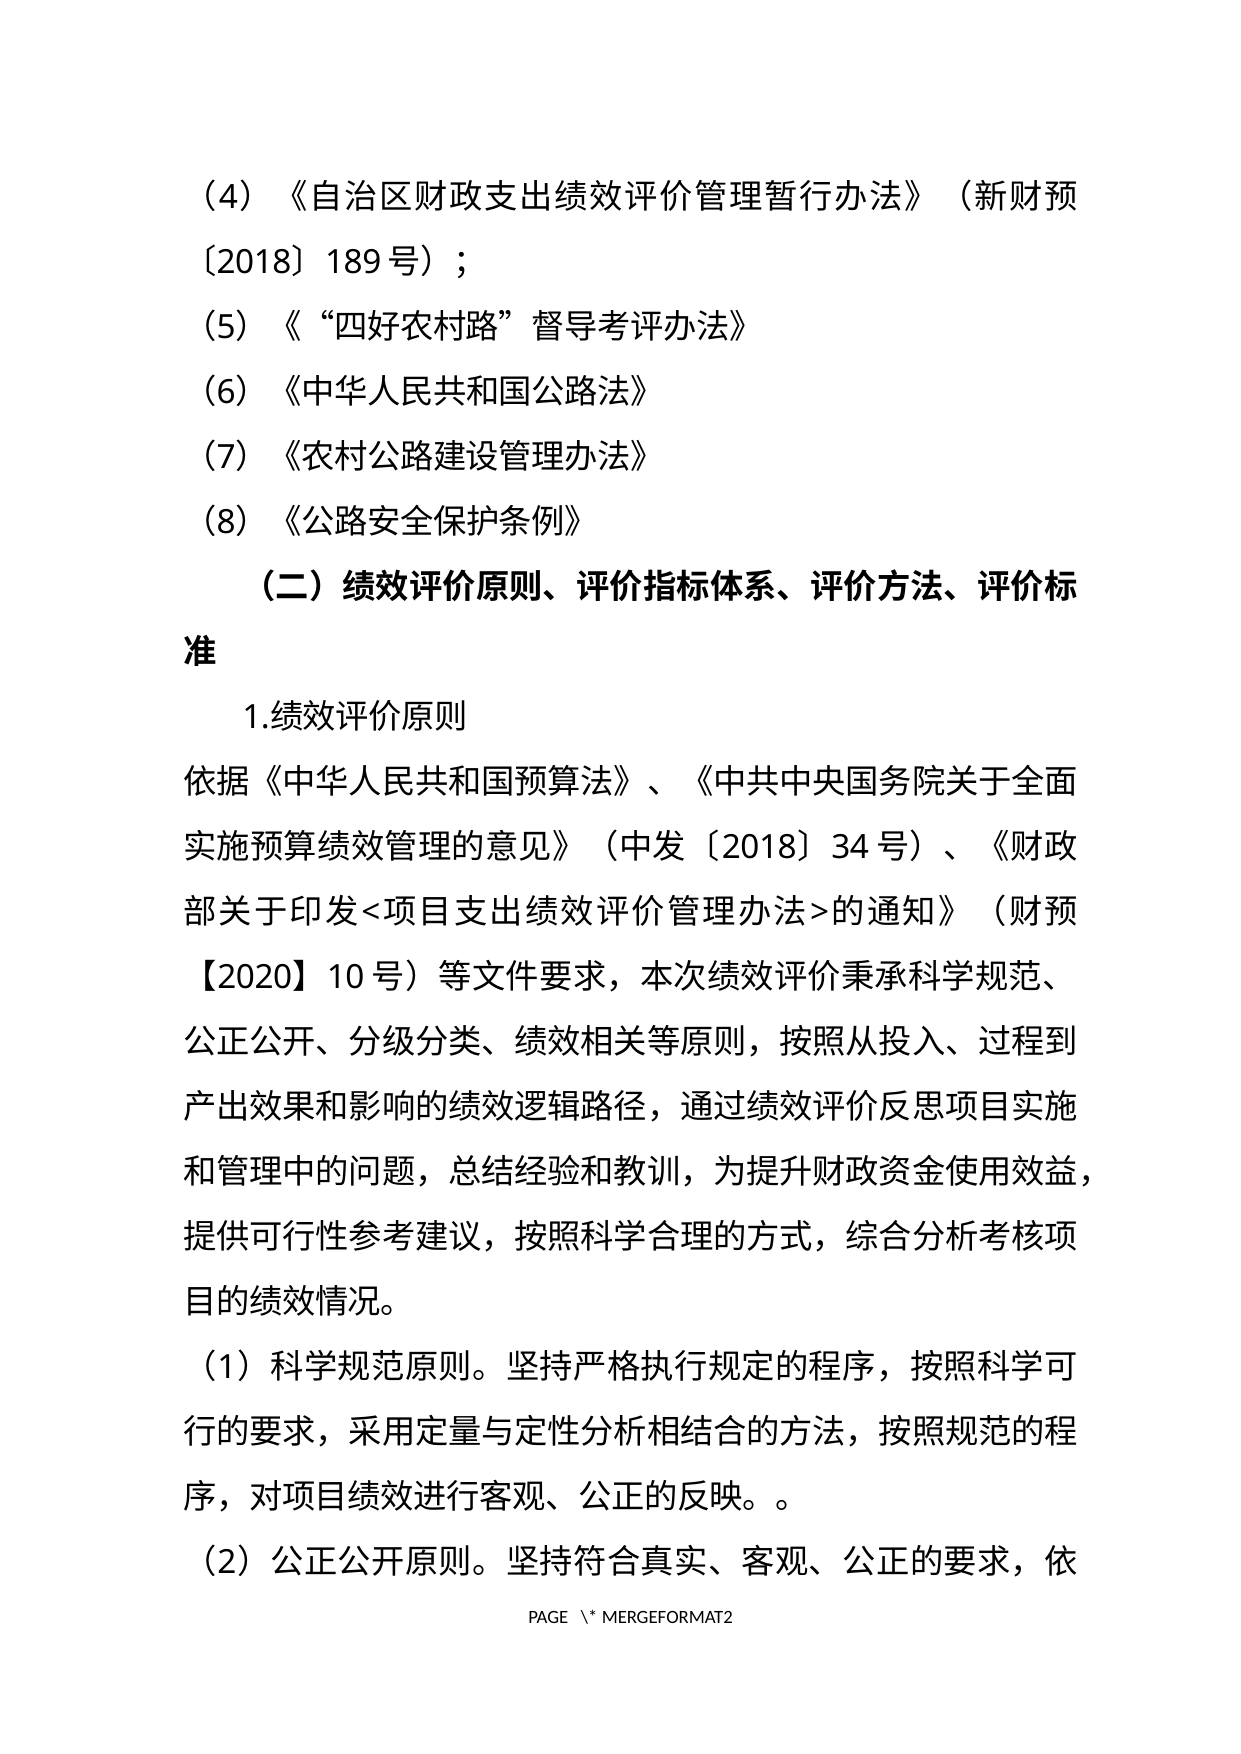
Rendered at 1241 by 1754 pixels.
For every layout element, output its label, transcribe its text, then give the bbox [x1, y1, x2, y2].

text （二）绩效评价原则、评价指标体系、评价方法、评价标准 [183, 552, 1078, 682]
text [183, 682, 1078, 1592]
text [183, 162, 1078, 552]
